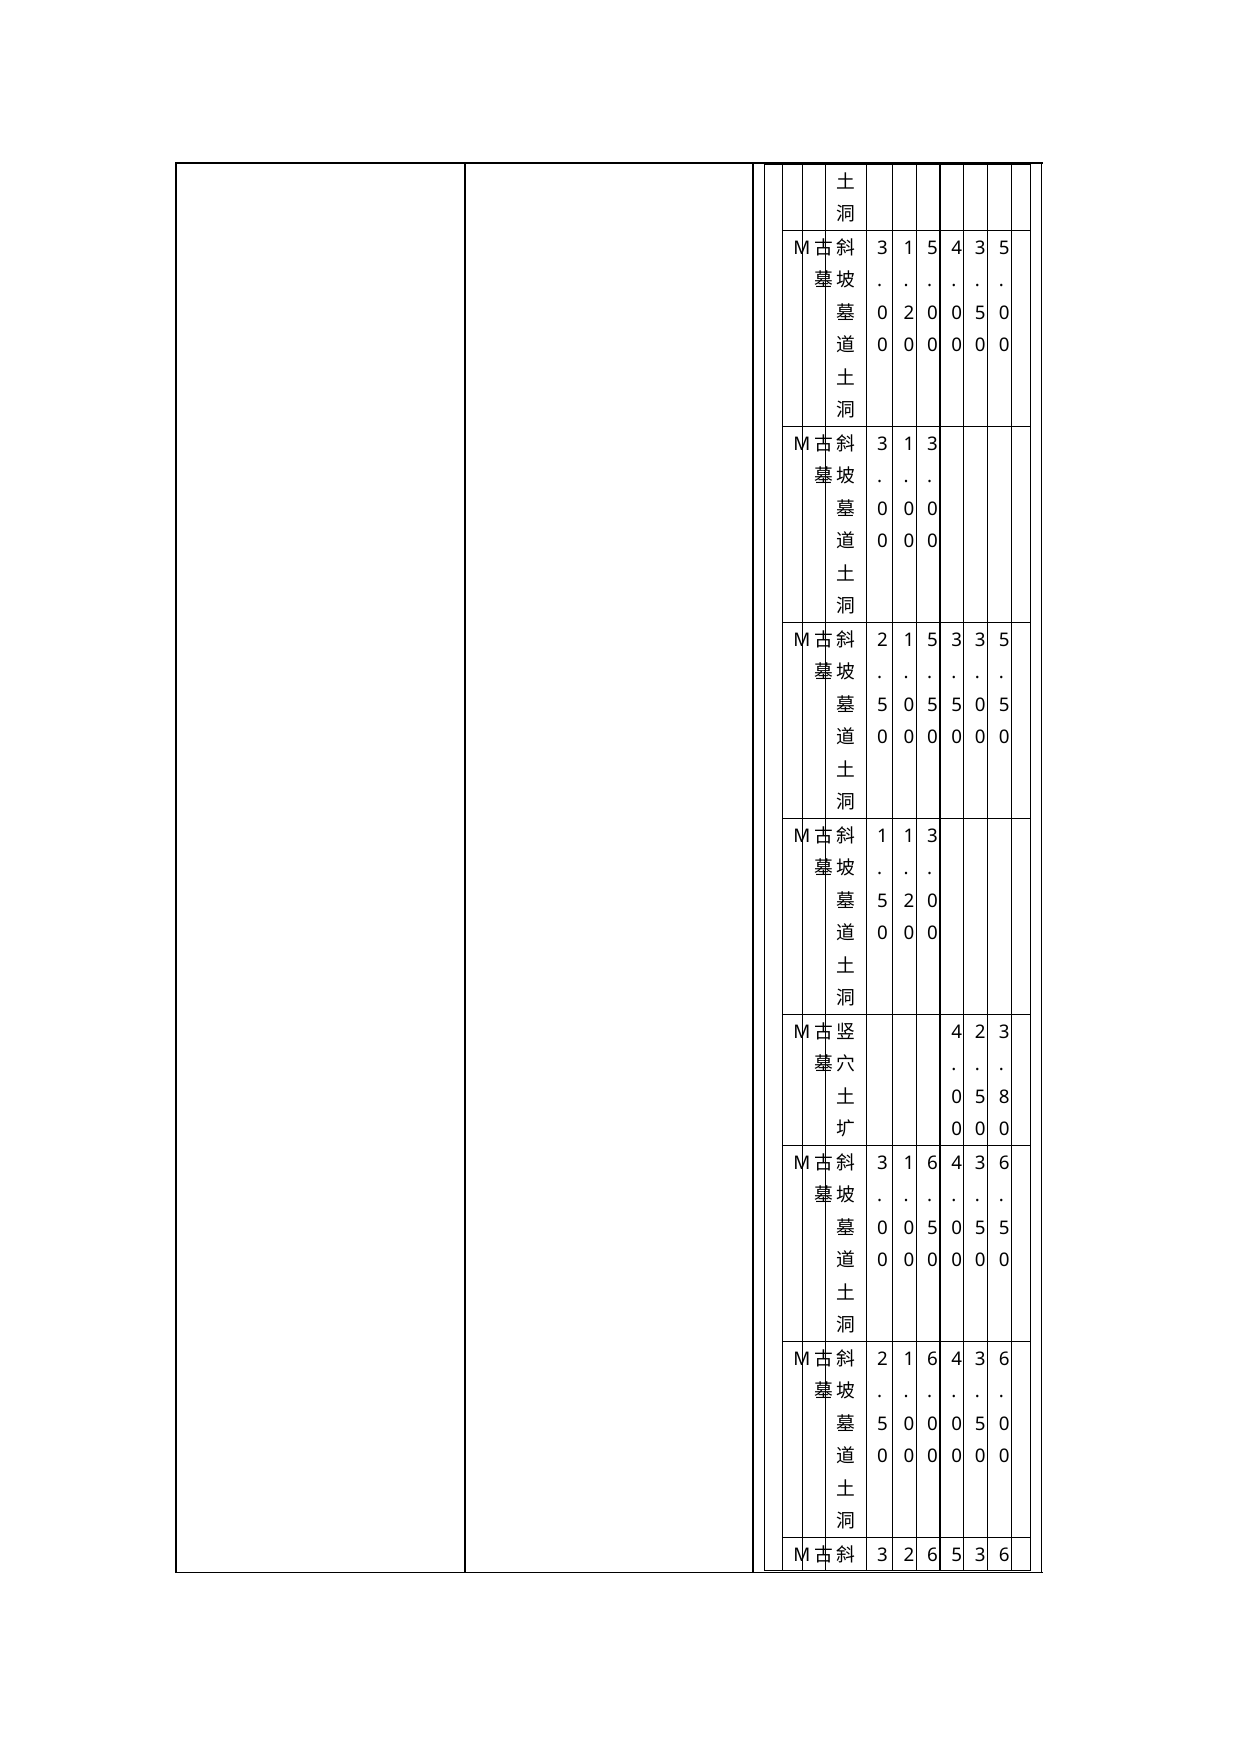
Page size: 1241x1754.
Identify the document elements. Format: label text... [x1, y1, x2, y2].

table_cell [1012, 231, 1030, 426]
table_cell [988, 427, 1011, 622]
table_cell [893, 427, 916, 622]
table_cell [893, 1342, 916, 1537]
table_cell [941, 1146, 963, 1341]
table_cell [826, 623, 866, 818]
table_cell [1012, 1538, 1030, 1570]
table_cell [826, 1146, 866, 1341]
table_cell [964, 1538, 987, 1570]
table_cell [803, 1015, 825, 1145]
table_cell ★ [466, 164, 752, 1571]
table_cell [783, 819, 802, 1014]
table_cell [765, 165, 782, 1570]
table_cell [803, 1146, 825, 1341]
table_cell [988, 1342, 1011, 1537]
table_cell [964, 819, 987, 1014]
table_cell [783, 231, 802, 426]
table_cell [1012, 819, 1030, 1014]
table_cell [988, 1146, 1011, 1341]
table_cell [826, 1015, 866, 1145]
table_cell [783, 1342, 802, 1537]
table_cell [964, 165, 987, 230]
table_cell [1012, 623, 1030, 818]
table_cell [917, 623, 939, 818]
table_cell [1012, 165, 1030, 230]
table_cell [803, 1538, 825, 1570]
table_cell [917, 1015, 939, 1145]
table_cell [917, 1538, 939, 1570]
table_cell [964, 1015, 987, 1145]
table_cell [988, 819, 1011, 1014]
table_cell [867, 623, 892, 818]
table_cell [917, 427, 939, 622]
table_cell [867, 165, 892, 230]
table_cell [867, 819, 892, 1014]
table_cell [988, 623, 1011, 818]
table_cell [1012, 1342, 1030, 1537]
table_cell [783, 1538, 802, 1570]
table_cell [783, 1015, 802, 1145]
table_cell [803, 165, 825, 230]
table_cell [867, 427, 892, 622]
table_cell [941, 819, 963, 1014]
table_cell [867, 1015, 892, 1145]
table_cell [867, 1146, 892, 1341]
table_cell [783, 1146, 802, 1341]
table_cell [826, 1342, 866, 1537]
table_cell [988, 165, 1011, 230]
table_cell [893, 1538, 916, 1570]
table_cell [917, 165, 939, 230]
table_cell [941, 1342, 963, 1537]
table_cell [826, 231, 866, 426]
table_cell [803, 819, 825, 1014]
table_cell [917, 231, 939, 426]
table_cell [964, 1342, 987, 1537]
table_cell [893, 623, 916, 818]
table_cell [964, 231, 987, 426]
table_cell [867, 231, 892, 426]
table_cell [867, 1342, 892, 1537]
table_cell [826, 427, 866, 622]
table_cell [893, 231, 916, 426]
table_cell [964, 427, 987, 622]
table_cell [1012, 427, 1030, 622]
table_cell [783, 427, 802, 622]
table_cell [988, 1538, 1011, 1570]
table_cell [941, 231, 963, 426]
table_cell [826, 165, 866, 230]
table_cell [1031, 164, 1041, 1571]
table_cell [867, 1538, 892, 1570]
table_cell [1012, 1015, 1030, 1145]
table_cell [917, 819, 939, 1014]
table_cell [941, 1015, 963, 1145]
table_cell [893, 1015, 916, 1145]
table_cell [941, 623, 963, 818]
table_cell [803, 231, 825, 426]
table_cell [803, 1342, 825, 1537]
table_cell [917, 1342, 939, 1537]
table_cell [803, 427, 825, 622]
table_cell [893, 1146, 916, 1341]
table_cell [1012, 1146, 1030, 1341]
table_cell [826, 819, 866, 1014]
table_cell [964, 1146, 987, 1341]
table_cell [826, 1538, 866, 1570]
table_cell [941, 165, 963, 230]
table_cell [988, 1015, 1011, 1145]
table_cell [917, 1146, 939, 1341]
table_cell [803, 623, 825, 818]
table_cell [754, 164, 764, 1571]
table_cell [941, 1538, 963, 1570]
table_cell [893, 819, 916, 1014]
table_cell [988, 231, 1011, 426]
table_cell [783, 623, 802, 818]
table_cell [783, 165, 802, 230]
table_cell [964, 623, 987, 818]
table_cell [893, 165, 916, 230]
table_cell [941, 427, 963, 622]
table_cell 5 [177, 164, 464, 1571]
